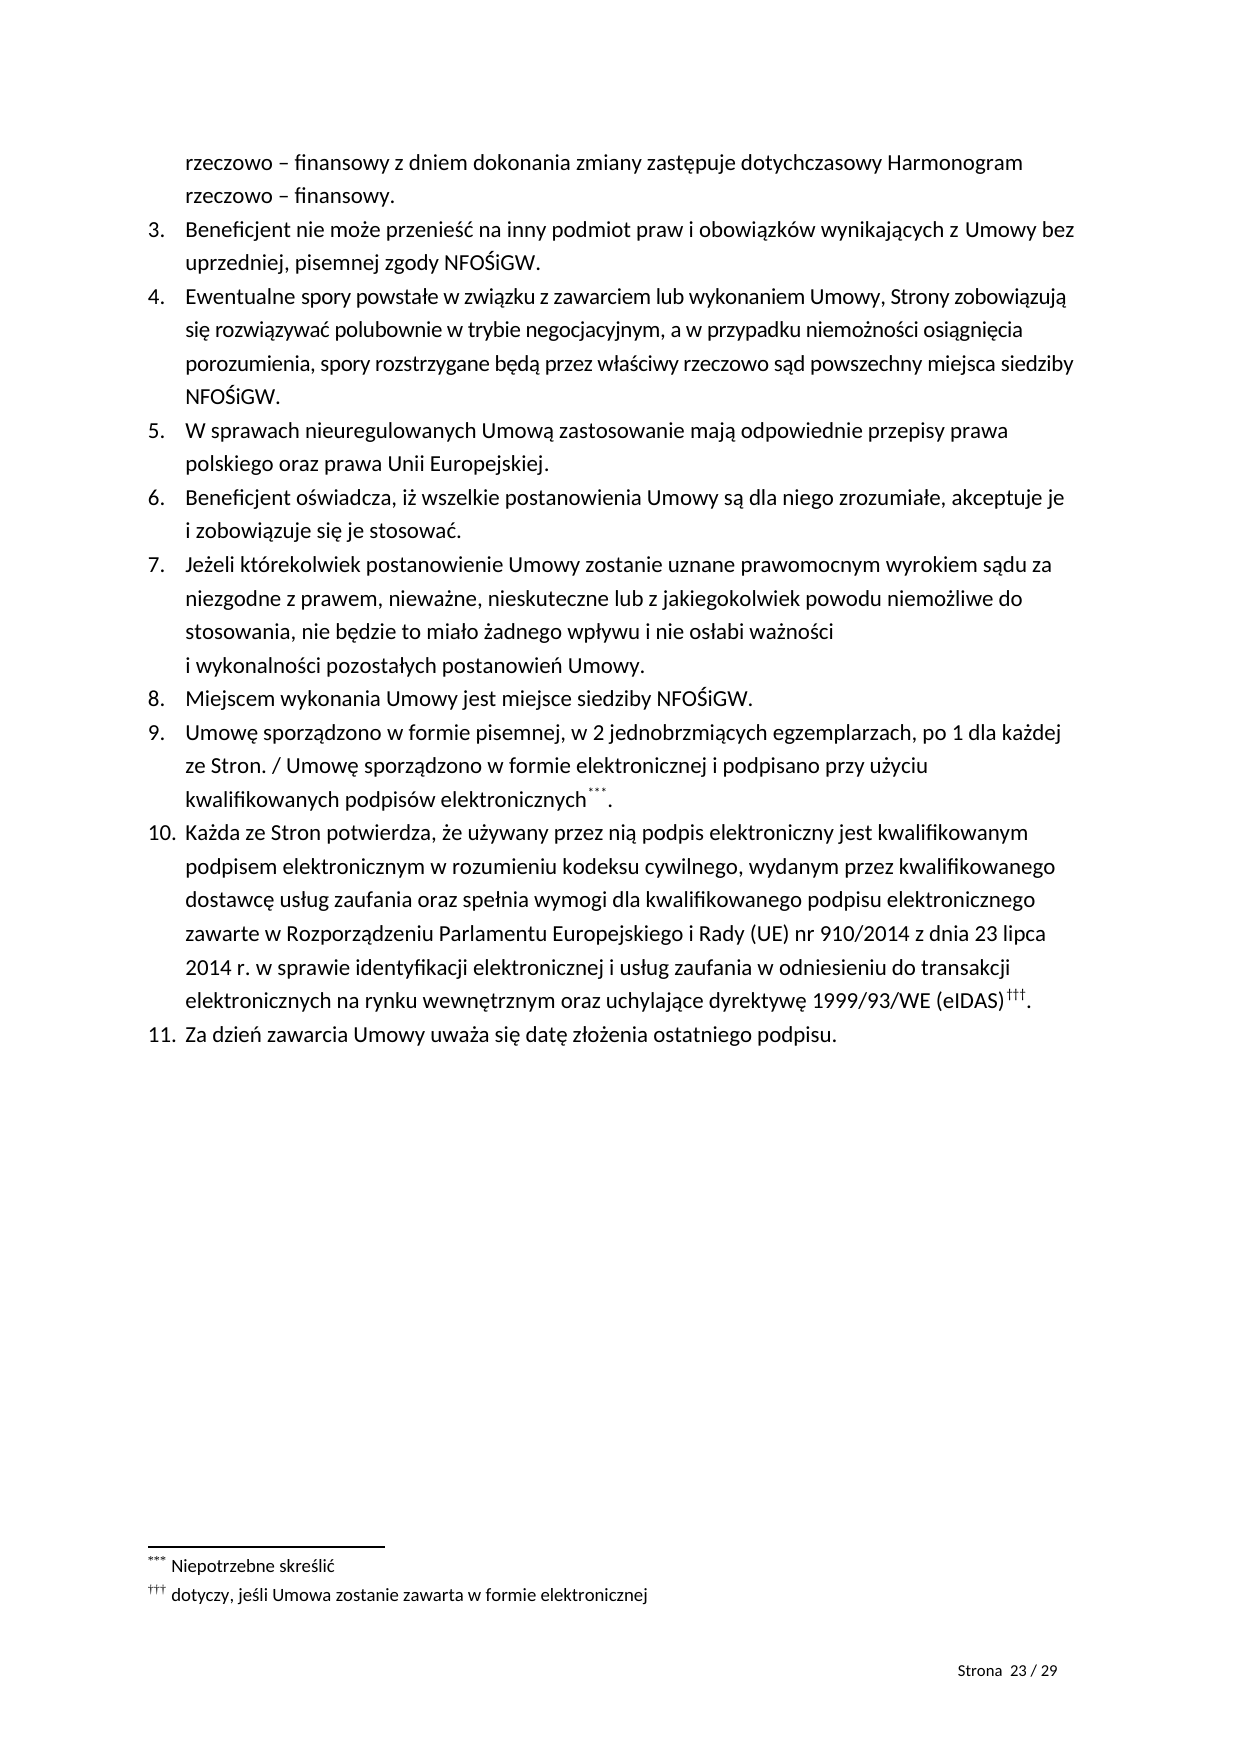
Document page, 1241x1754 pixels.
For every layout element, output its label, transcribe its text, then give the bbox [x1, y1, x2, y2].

title Beneficjent oświadcza, iż wszelkie postanowienia Umowy są dla niego zrozumiałe, akceptuje je i zobowiązuje się je stosować. [148, 483, 1086, 544]
title Jeżeli którekolwiek postanowienie Umowy zostanie uznane prawomocnym wyrokiem sądu za niezgodne z prawem, nieważne, nieskuteczne lub z jakiegokolwiek powodu niemożliwe do stosowania, nie będzie to miało żadnego wpływu i nie osłabi ważności i wykonalności pozostałych postanowień Umowy. [148, 550, 1086, 679]
title Ewentualne spory powstałe w związku z zawarciem lub wykonaniem Umowy, Strony zobowiązują się rozwiązywać polubownie w trybie negocjacyjnym, a w przypadku niemożności osiągnięcia porozumienia, spory rozstrzygane będą przez właściwy rzeczowo sąd powszechny miejsca siedziby NFOŚiGW. [148, 282, 1086, 410]
title Miejscem wykonania Umowy jest miejsce siedziby NFOŚiGW. [148, 684, 1086, 712]
title W sprawach nieuregulowanych Umową zastosowanie mają odpowiednie przepisy prawa polskiego oraz prawa Unii Europejskiej. [148, 416, 1086, 477]
title Beneficjent nie może przenieść na inny podmiot praw i obowiązków wynikających z Umowy bez uprzedniej, pisemnej zgody NFOŚiGW. [148, 215, 1086, 276]
title Za dzień zawarcia Umowy uważa się datę złożenia ostatniego podpisu. [148, 1020, 1086, 1048]
title Każda ze Stron potwierdza, że używany przez nią podpis elektroniczny jest kwalifikowanym podpisem elektronicznym w rozumieniu kodeksu cywilnego, wydanym przez kwalifikowanego dostawcę usług zaufania oraz spełnia wymogi dla kwalifikowanego podpisu elektronicznego zawarte w Rozporządzeniu Parlamentu Europejskiego i Rady (UE) nr 910/2014 z dnia 23 lipca 2014 r. w sprawie identyfikacji elektronicznej i usług zaufania w odniesieniu do transakcji elektronicznych na rynku wewnętrznym oraz uchylające dyrektywę 1999/93/WE (eIDAS). [148, 818, 1086, 1014]
title Umowę sporządzono w formie pisemnej, w 2 jednobrzmiących egzemplarzach, po 1 dla każdej ze Stron. / Umowę sporządzono w formie elektronicznej i podpisano przy użyciu kwalifikowanych podpisów elektronicznych. [148, 718, 1086, 813]
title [148, 148, 1086, 209]
